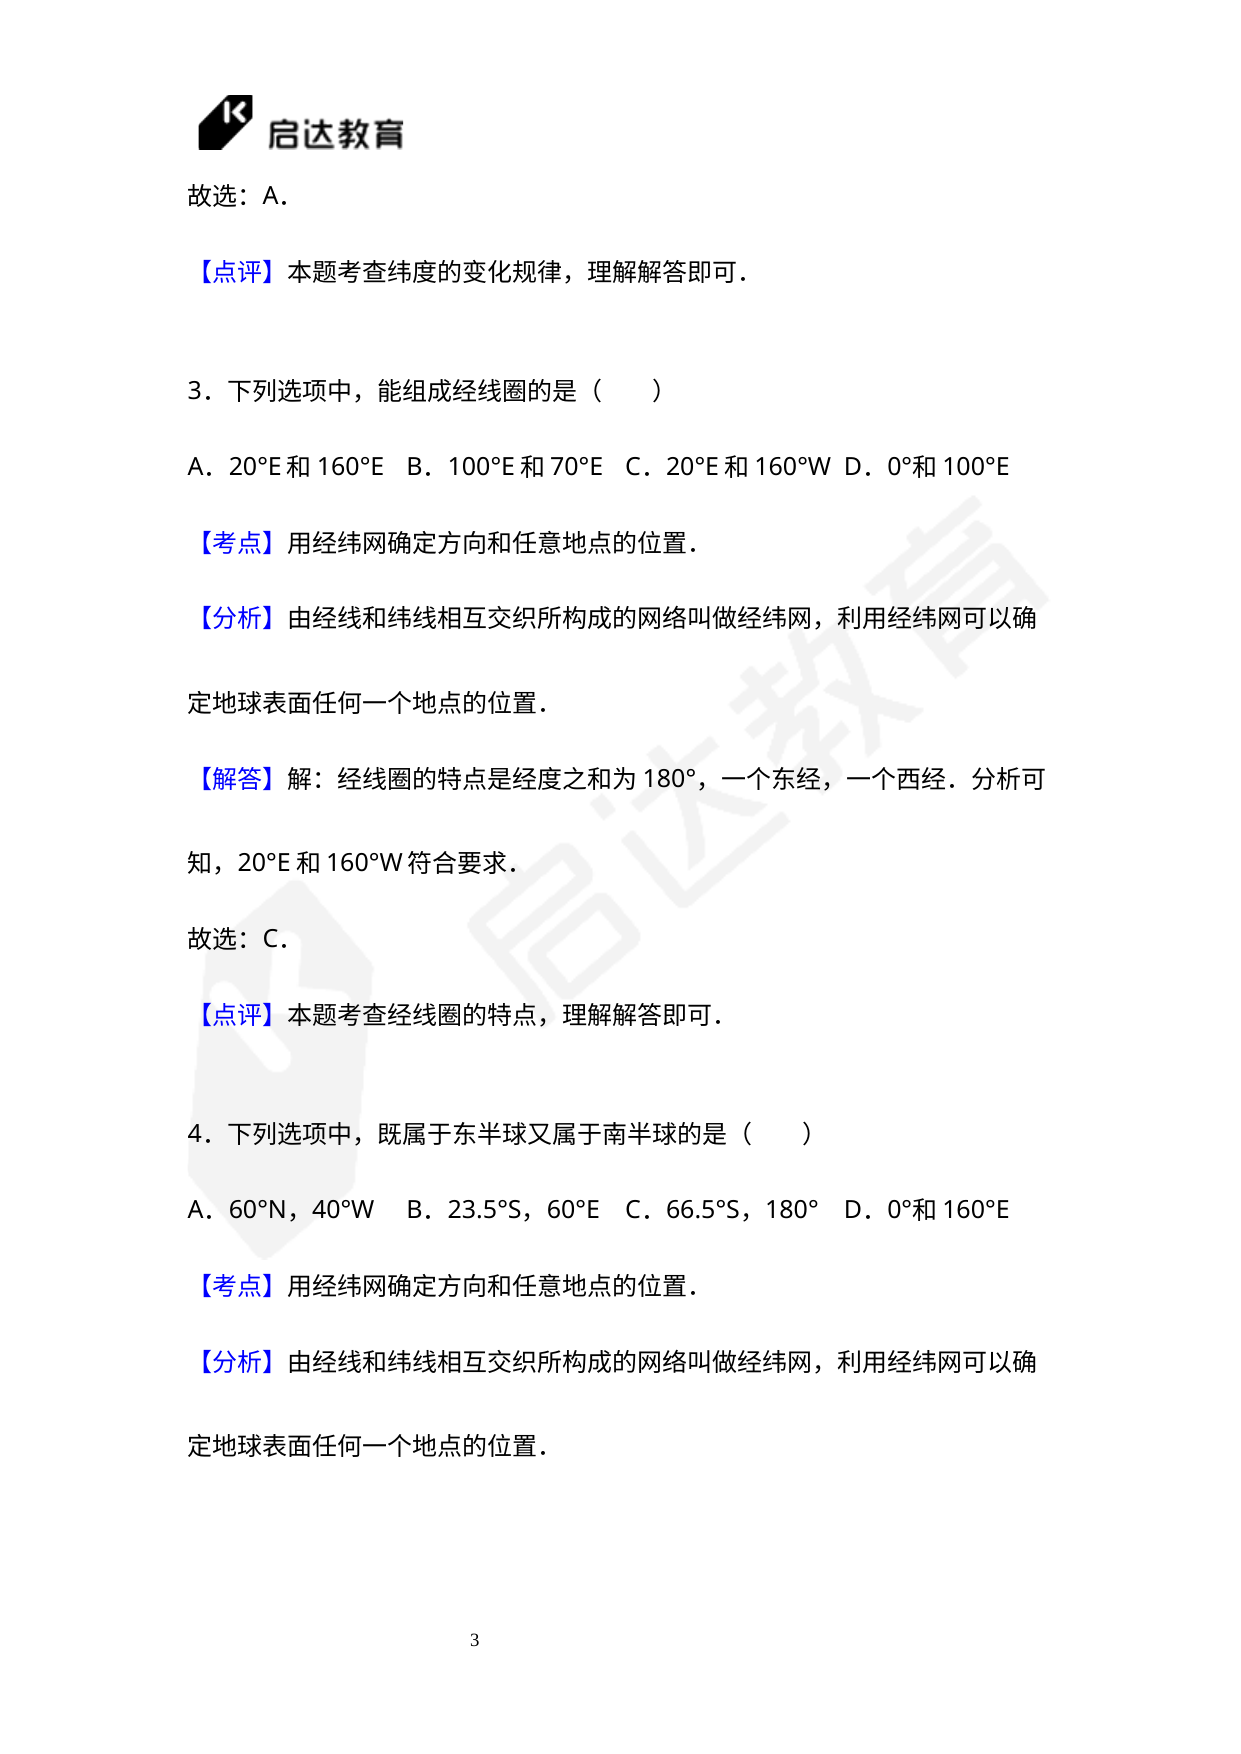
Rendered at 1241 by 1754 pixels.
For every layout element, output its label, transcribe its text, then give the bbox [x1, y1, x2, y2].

text 【考点】用经纬网确定方向和任意地点的位置． [187, 509, 1053, 574]
text 【考点】用经纬网确定方向和任意地点的位置． [187, 1252, 1053, 1317]
text 故选：A． [187, 162, 1053, 227]
text 3．下列选项中，能组成经线圈的是（ ） [187, 357, 1053, 422]
text 故选：C． [187, 905, 1053, 970]
text 【分析】由经线和纬线相互交织所构成的网络叫做经纬网，利用经纬网可以确定地球表面任何一个地点的位置． [187, 584, 1053, 734]
text A．20°E和160°E B．100°E和70°E C．20°E和160°W D．0°和100°E [187, 433, 1053, 498]
picture [198, 95, 404, 150]
text 4．下列选项中，既属于东半球又属于南半球的是（ ） [187, 1100, 1053, 1165]
text 【点评】本题考查纬度的变化规律，理解解答即可． [187, 238, 1053, 303]
text A．60°N，40°W B．23.5°S，60°E C．66.5°S，180° D．0°和160°E [187, 1176, 1053, 1241]
text 【解答】解：经线圈的特点是经度之和为180°，一个东经，一个西经．分析可知，20°E和160°W符合要求． [187, 745, 1053, 894]
text 【分析】由经线和纬线相互交织所构成的网络叫做经纬网，利用经纬网可以确定地球表面任何一个地点的位置． [187, 1328, 1053, 1477]
text 【点评】本题考查经线圈的特点，理解解答即可． [187, 981, 1053, 1046]
